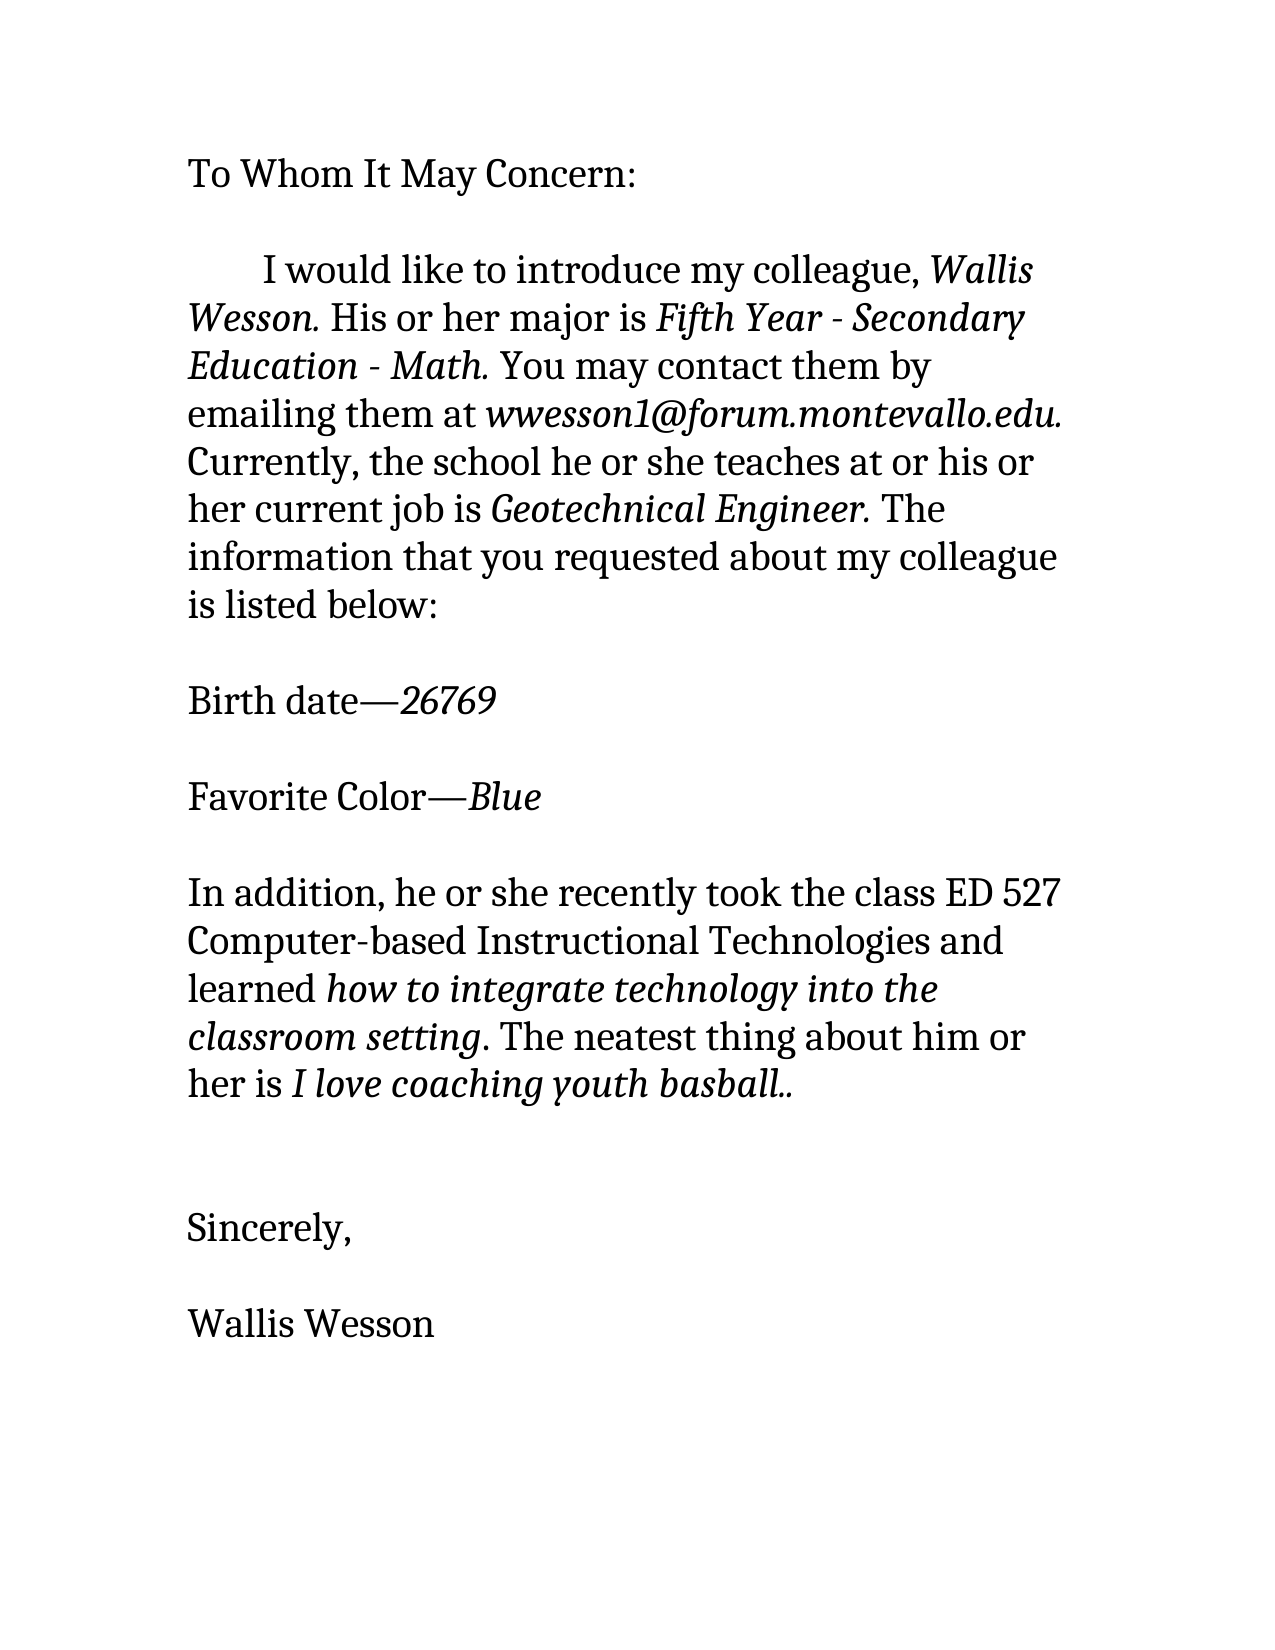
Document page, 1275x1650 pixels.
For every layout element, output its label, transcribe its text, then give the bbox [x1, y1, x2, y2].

text Favorite Color—Blue [187, 773, 1087, 821]
text Sincerely, [187, 1204, 1087, 1252]
text Birth date—26769 [187, 677, 1087, 725]
text To Whom It May Concern: [187, 150, 1087, 198]
text In addition, he or she recently took the class ED 527 Computer-based Instructional Technologies and learned how to integrate technology into the classroom setting. The neatest thing about him or her is I love coaching youth basball.. [187, 869, 1087, 1108]
text Wallis Wesson [187, 1300, 1087, 1348]
text I would like to introduce my colleague, Wallis Wesson. His or her major is Fifth Year - Secondary Education - Math. You may contact them by emailing them at wwesson1@forum.montevallo.edu. Currently, the school he or she teaches at or his or her current job is Geotechnical Engineer. The information that you requested about my colleague is listed below: [187, 246, 1087, 629]
